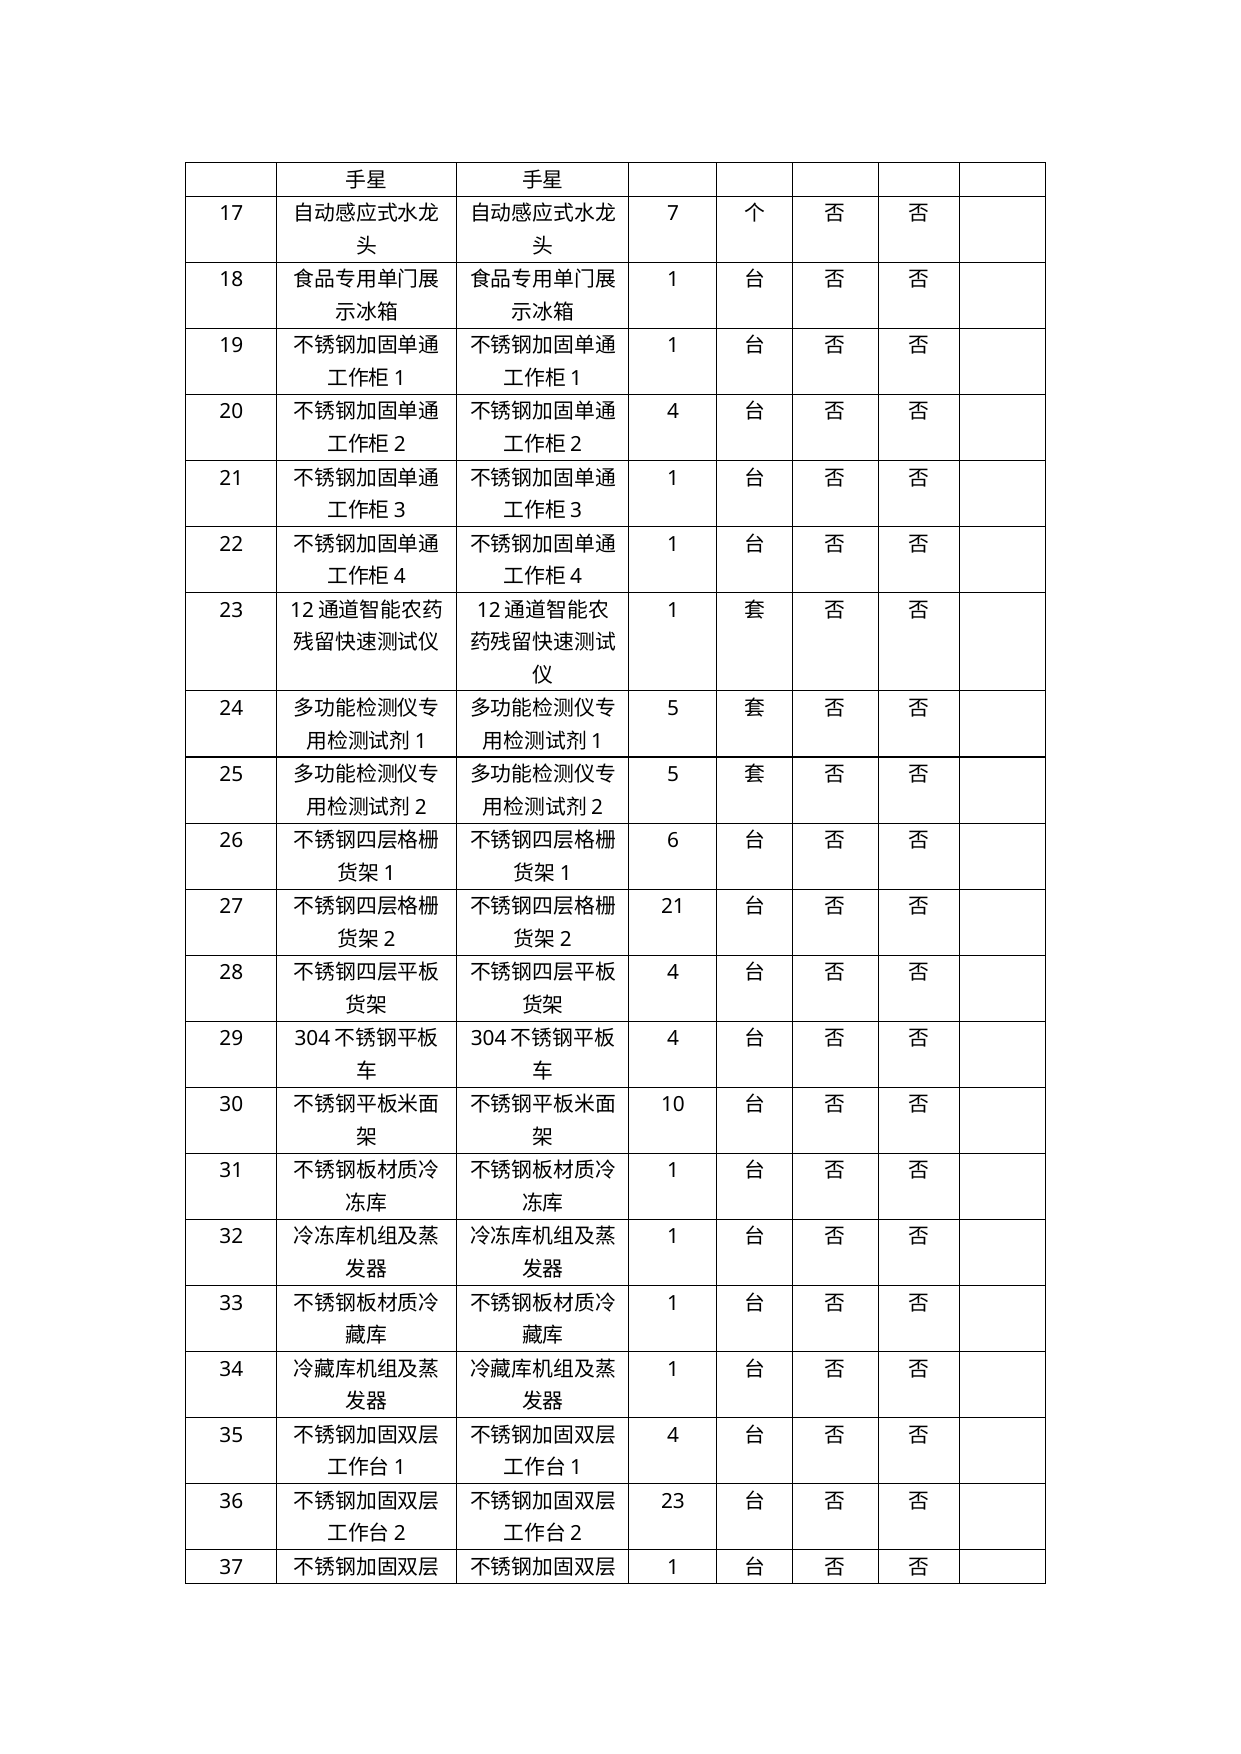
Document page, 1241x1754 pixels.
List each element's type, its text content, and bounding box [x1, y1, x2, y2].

table_cell 台 [717, 329, 792, 394]
table_cell 不锈钢四层平板货架 [277, 956, 456, 1021]
table_cell 不锈钢加固双层工作台3 [457, 1550, 628, 1582]
table_cell 不锈钢四层格栅货架1 [457, 824, 628, 888]
table_cell 否 [879, 1550, 959, 1582]
table_cell 23 [629, 1484, 716, 1549]
table_cell 食品专用单门展示冰箱 [277, 263, 456, 328]
table_cell [960, 1022, 1045, 1087]
table_cell 1 [629, 1154, 716, 1219]
table_cell 34 [186, 1352, 276, 1417]
table_cell 否 [879, 691, 959, 756]
table_cell 台 [717, 527, 792, 592]
table_cell 否 [793, 1418, 878, 1483]
table_cell 台 [717, 1418, 792, 1483]
table_cell 26 [186, 824, 276, 888]
table_cell 不锈钢板材质冷冻库 [277, 1154, 456, 1219]
table_cell 7 [629, 197, 716, 262]
table_cell 否 [879, 1220, 959, 1285]
table_cell 不锈钢挂墙式洗手星 [277, 163, 456, 196]
table_cell 否 [793, 461, 878, 526]
table_cell 台 [717, 1088, 792, 1153]
table_cell 套 [717, 758, 792, 822]
table_cell 21 [629, 890, 716, 954]
table_cell 不锈钢四层格栅货架2 [457, 890, 628, 954]
table_cell [960, 329, 1045, 394]
table_cell 台 [717, 461, 792, 526]
table_cell 28 [186, 956, 276, 1021]
table_cell 否 [793, 1022, 878, 1087]
table_cell 1 [629, 527, 716, 592]
table_cell 不锈钢加固双层工作台3 [277, 1550, 456, 1582]
table_cell 否 [879, 1418, 959, 1483]
table_cell [960, 1220, 1045, 1285]
table_cell [960, 1088, 1045, 1153]
table_cell 否 [879, 395, 959, 460]
table_cell 20 [186, 395, 276, 460]
table_cell 否 [793, 1352, 878, 1417]
table_cell 25 [186, 758, 276, 822]
table_cell 24 [186, 691, 276, 756]
table_cell 食品专用单门展示冰箱 [457, 263, 628, 328]
table_cell 37 [186, 1550, 276, 1582]
table_cell 不锈钢挂墙式洗手星 [457, 163, 628, 196]
table_cell 不锈钢加固单通工作柜1 [277, 329, 456, 394]
table_cell 不锈钢加固单通工作柜3 [457, 461, 628, 526]
table_cell 否 [793, 956, 878, 1021]
table_cell 否 [793, 197, 878, 262]
table_cell 35 [186, 1418, 276, 1483]
table_cell 套 [717, 691, 792, 756]
table_cell 否 [879, 890, 959, 954]
table_cell 台 [717, 1352, 792, 1417]
table_cell 5 [629, 758, 716, 822]
table_cell 否 [793, 890, 878, 954]
table_cell 多功能检测仪专用检测试剂1 [277, 691, 456, 756]
table_cell 否 [793, 1484, 878, 1549]
table_cell 套 [717, 593, 792, 690]
table_cell 21 [186, 461, 276, 526]
table_cell [960, 1286, 1045, 1351]
table_cell 自动感应式水龙头 [277, 197, 456, 262]
table_cell [960, 163, 1045, 196]
table_cell [960, 593, 1045, 690]
table_cell 否 [793, 593, 878, 690]
table_cell 否 [793, 163, 878, 196]
table_cell 否 [793, 1286, 878, 1351]
table_cell 不锈钢平板米面架 [457, 1088, 628, 1153]
table_cell 18 [186, 263, 276, 328]
table_cell 否 [793, 395, 878, 460]
table_cell 4 [629, 395, 716, 460]
table_cell [960, 197, 1045, 262]
table_cell 12通道智能农药残留快速测试仪 [457, 593, 628, 690]
table_cell [960, 1418, 1045, 1483]
table_cell [960, 1550, 1045, 1582]
table_cell 23 [186, 593, 276, 690]
table_cell 否 [793, 263, 878, 328]
table_cell 否 [793, 1220, 878, 1285]
table_cell 1 [629, 1220, 716, 1285]
table_cell 否 [879, 1088, 959, 1153]
table_cell 否 [879, 263, 959, 328]
table_cell 台 [717, 263, 792, 328]
table_cell 否 [793, 824, 878, 888]
table_cell 否 [793, 691, 878, 756]
table_cell 4 [629, 1418, 716, 1483]
table_cell [960, 263, 1045, 328]
table_cell 台 [717, 956, 792, 1021]
table_cell 否 [793, 1154, 878, 1219]
table_cell [960, 395, 1045, 460]
table_cell [960, 691, 1045, 756]
table_cell 冷冻库机组及蒸发器 [457, 1220, 628, 1285]
table_cell 自动感应式水龙头 [457, 197, 628, 262]
table_cell 否 [879, 197, 959, 262]
table_cell 多功能检测仪专用检测试剂2 [457, 758, 628, 822]
table_cell 4 [629, 956, 716, 1021]
table_cell 1 [629, 593, 716, 690]
table_cell 否 [879, 824, 959, 888]
table_cell 冷藏库机组及蒸发器 [277, 1352, 456, 1417]
table_cell 否 [793, 329, 878, 394]
table_cell 否 [793, 527, 878, 592]
table_cell 否 [879, 461, 959, 526]
table_cell 不锈钢加固单通工作柜3 [277, 461, 456, 526]
table_cell 不锈钢加固单通工作柜2 [457, 395, 628, 460]
table_cell 31 [186, 1154, 276, 1219]
table_cell 冷藏库机组及蒸发器 [457, 1352, 628, 1417]
table_cell [960, 758, 1045, 822]
table_cell 33 [186, 1286, 276, 1351]
table_cell 5 [629, 691, 716, 756]
table_cell 否 [879, 1484, 959, 1549]
table_cell [960, 890, 1045, 954]
table_cell 不锈钢四层格栅货架2 [277, 890, 456, 954]
table_cell 不锈钢加固单通工作柜4 [457, 527, 628, 592]
table_cell 1 [629, 1286, 716, 1351]
table_cell [960, 1154, 1045, 1219]
table_cell 7 [629, 163, 716, 196]
table_cell 不锈钢加固单通工作柜2 [277, 395, 456, 460]
table_cell [960, 824, 1045, 888]
table_cell [960, 527, 1045, 592]
table_cell 否 [793, 1550, 878, 1582]
table_cell 不锈钢四层平板货架 [457, 956, 628, 1021]
table_cell 1 [629, 1352, 716, 1417]
table_cell 27 [186, 890, 276, 954]
table_cell 22 [186, 527, 276, 592]
table_cell 304不锈钢平板车 [457, 1022, 628, 1087]
table_cell [960, 1484, 1045, 1549]
table_cell 台 [717, 824, 792, 888]
table_cell 不锈钢加固单通工作柜4 [277, 527, 456, 592]
table_cell 10 [629, 1088, 716, 1153]
table_cell 不锈钢加固单通工作柜1 [457, 329, 628, 394]
table_cell 不锈钢加固双层工作台2 [457, 1484, 628, 1549]
table_cell 台 [717, 1484, 792, 1549]
table_cell 否 [879, 163, 959, 196]
table_cell 多功能检测仪专用检测试剂1 [457, 691, 628, 756]
table_cell 32 [186, 1220, 276, 1285]
table_cell 1 [629, 329, 716, 394]
table_cell 否 [793, 1088, 878, 1153]
table_cell 16 [186, 163, 276, 196]
table_cell 个 [717, 197, 792, 262]
table_cell 台 [717, 1220, 792, 1285]
table_cell 不锈钢板材质冷藏库 [457, 1286, 628, 1351]
table_cell 不锈钢加固双层工作台1 [457, 1418, 628, 1483]
table_cell 台 [717, 1286, 792, 1351]
table_cell 台 [717, 1550, 792, 1582]
table_cell [960, 956, 1045, 1021]
table_cell 36 [186, 1484, 276, 1549]
table_cell 否 [879, 1022, 959, 1087]
table_cell 304不锈钢平板车 [277, 1022, 456, 1087]
table_cell 否 [793, 758, 878, 822]
table_cell 1 [629, 1550, 716, 1582]
table_cell 否 [879, 758, 959, 822]
table_cell 不锈钢加固双层工作台2 [277, 1484, 456, 1549]
table_cell 否 [879, 1154, 959, 1219]
table_cell 台 [717, 890, 792, 954]
table_cell 否 [879, 1286, 959, 1351]
table_cell 台 [717, 1154, 792, 1219]
table_cell 6 [629, 824, 716, 888]
table_cell 1 [629, 263, 716, 328]
table_cell 否 [879, 956, 959, 1021]
table_cell 台 [717, 1022, 792, 1087]
table_cell 不锈钢平板米面架 [277, 1088, 456, 1153]
table_cell 否 [879, 593, 959, 690]
table_cell 不锈钢加固双层工作台1 [277, 1418, 456, 1483]
table_cell 否 [879, 1352, 959, 1417]
table_cell 不锈钢板材质冷藏库 [277, 1286, 456, 1351]
table_cell [960, 461, 1045, 526]
table_cell 台 [717, 395, 792, 460]
table_cell 17 [186, 197, 276, 262]
table_cell 1 [629, 461, 716, 526]
table_cell 4 [629, 1022, 716, 1087]
table_cell [960, 1352, 1045, 1417]
table_cell 29 [186, 1022, 276, 1087]
table_cell 不锈钢四层格栅货架1 [277, 824, 456, 888]
table_cell 19 [186, 329, 276, 394]
table_cell 否 [879, 527, 959, 592]
table_cell 不锈钢板材质冷冻库 [457, 1154, 628, 1219]
table_cell 台 [717, 163, 792, 196]
table_cell 否 [879, 329, 959, 394]
table_cell 冷冻库机组及蒸发器 [277, 1220, 456, 1285]
table_cell 30 [186, 1088, 276, 1153]
table_cell 12通道智能农药残留快速测试仪 [277, 593, 456, 690]
table_cell 多功能检测仪专用检测试剂2 [277, 758, 456, 822]
